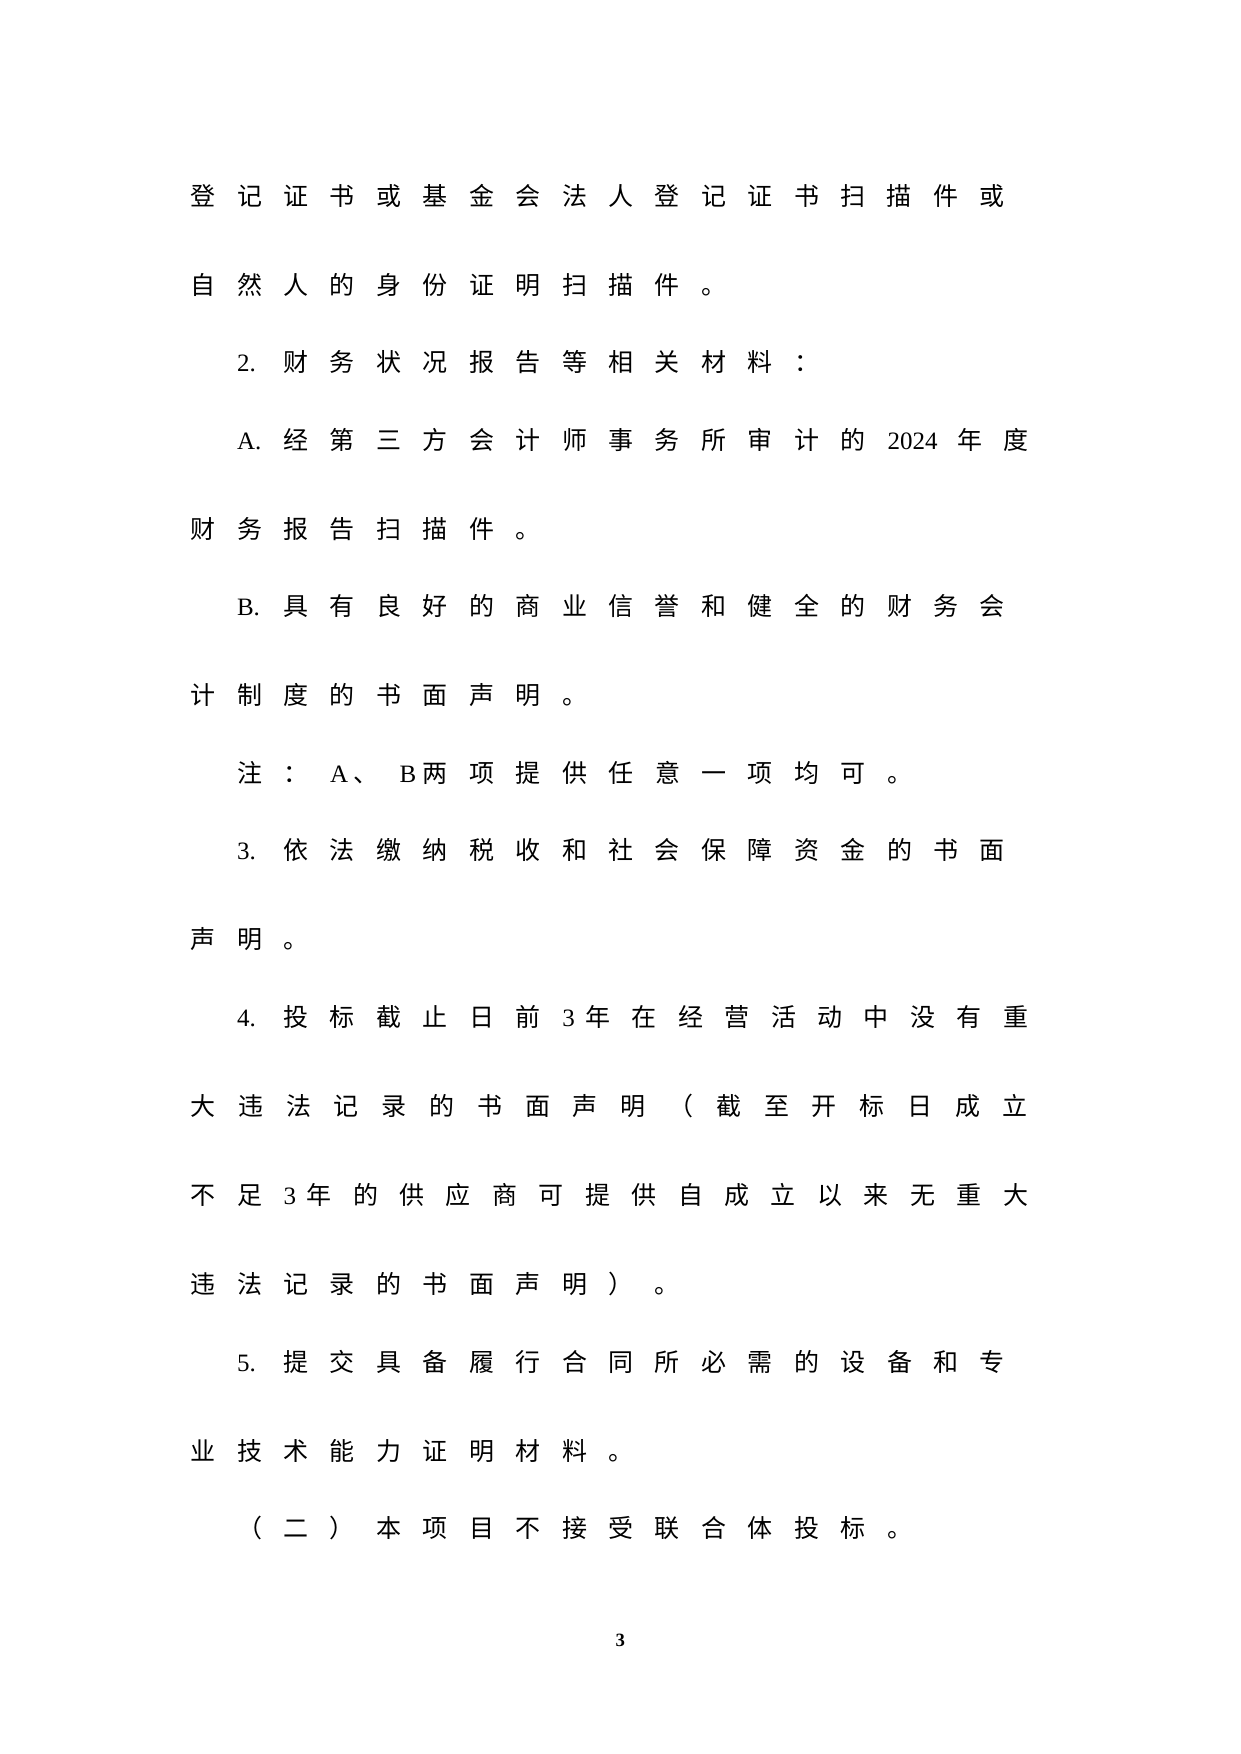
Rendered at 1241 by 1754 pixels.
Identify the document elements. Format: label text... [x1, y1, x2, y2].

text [190, 164, 1050, 313]
text 3. 依法缴纳税收和社会保障资金的书面声明。 [190, 819, 1050, 968]
text 5. 提交具备履行合同所必需的设备和专业技术能力证明材料。 [190, 1330, 1050, 1479]
text A.经第三方会计师事务所审计的2024年度财务报告扫描件。 [190, 408, 1050, 557]
text 4. 投标截止日前3年在经营活动中没有重大违法记录的书面声明（截至开标日成立不足3年的供应商可提供自成立以来无重大违法记录的书面声明）。 [190, 986, 1050, 1312]
text 2. 财务状况报告等相关材料： [190, 331, 1050, 390]
text （二）本项目不接受联合体投标。 [190, 1497, 1050, 1556]
text 注：A、B两项提供任意一项均可。 [190, 742, 1050, 801]
text B. 具有良好的商业信誉和健全的财务会计制度的书面声明。 [190, 575, 1050, 723]
